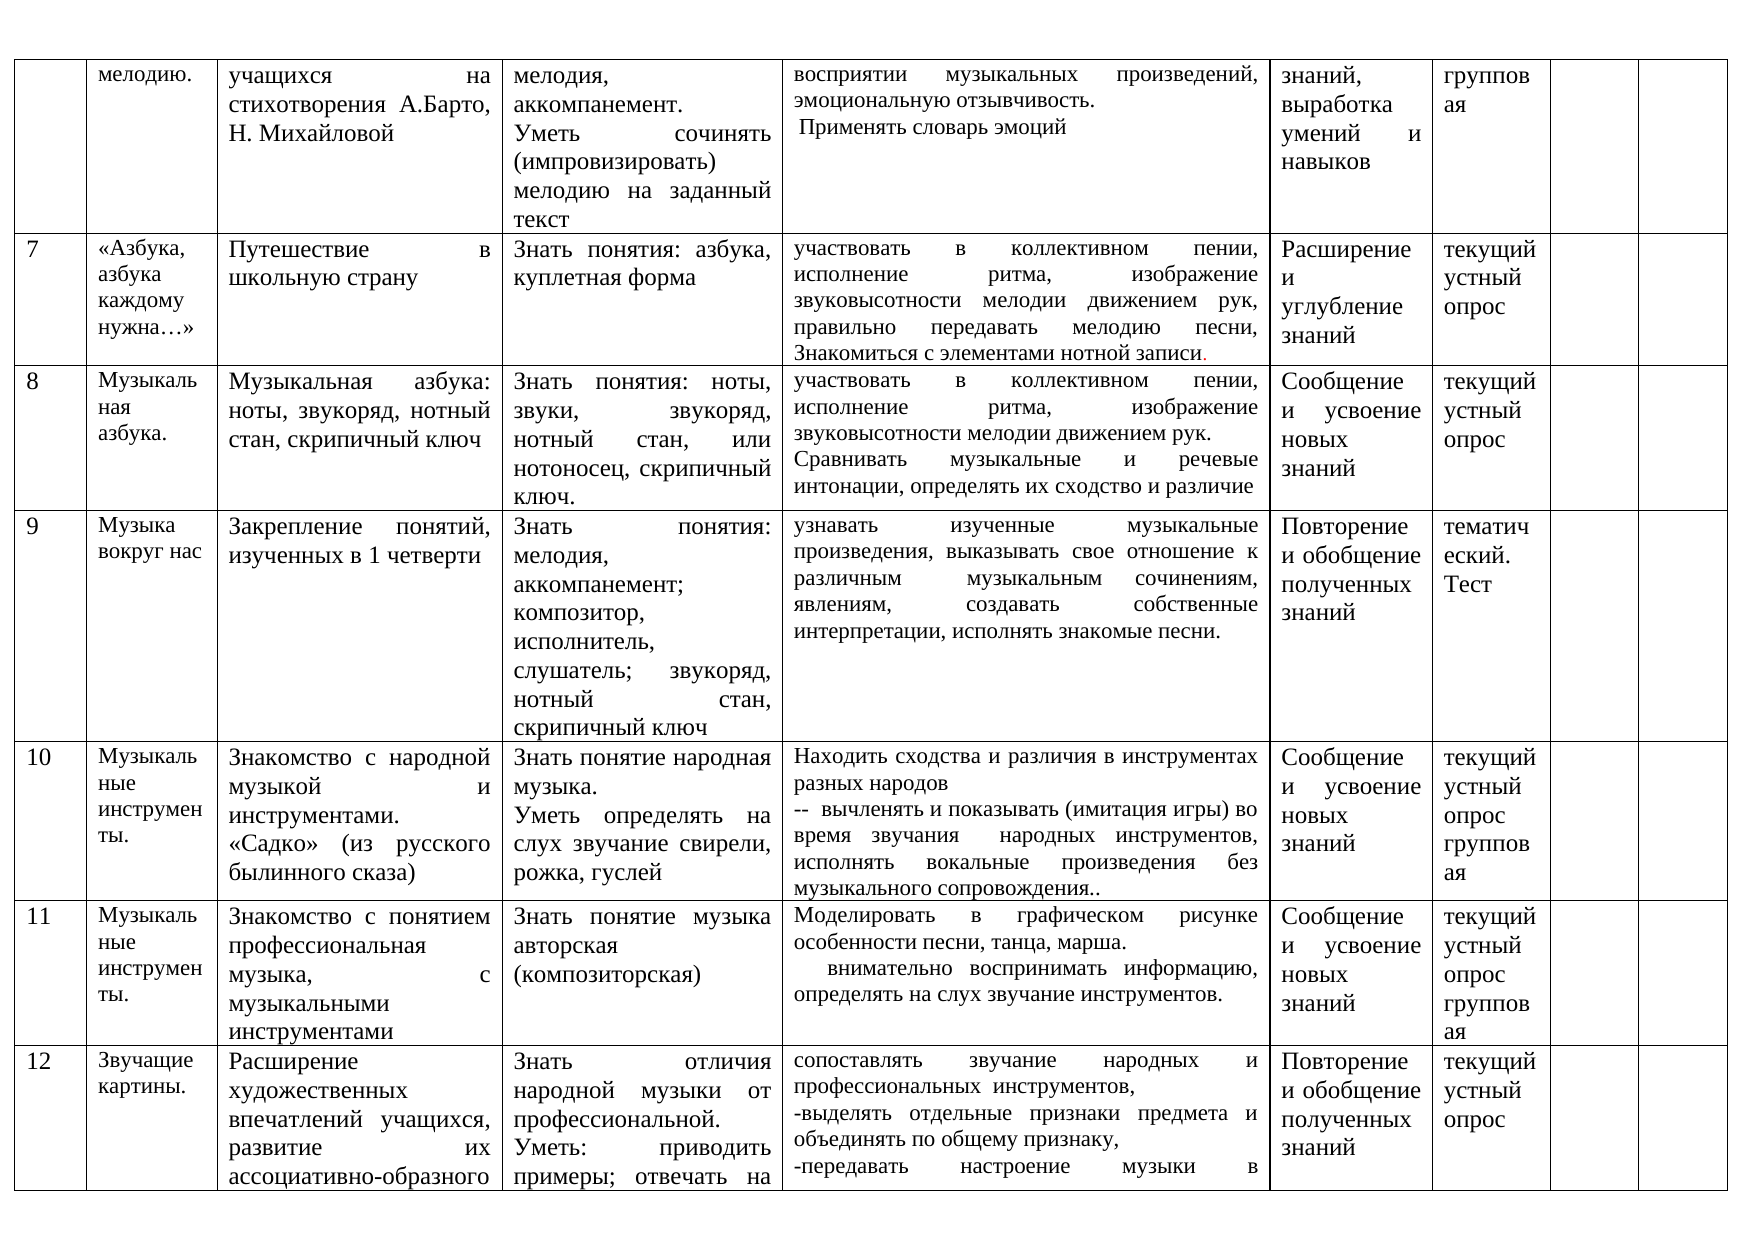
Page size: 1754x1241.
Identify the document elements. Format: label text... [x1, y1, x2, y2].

table_cell Путешествие в школьную страну [218, 234, 502, 365]
table_cell 6 [15, 60, 86, 233]
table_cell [1271, 1046, 1432, 1190]
table_cell Закрепление понятий, изученных в 1 четверти [218, 511, 502, 741]
table_cell [1639, 60, 1727, 233]
table_cell Расширение и углубление знаний [1271, 234, 1432, 365]
table_cell текущий устный опрос [1433, 234, 1550, 365]
table_cell Знать понятие народная музыка. Уметь определять на слух звучание свирели, рожка, гуслей [503, 742, 782, 900]
table_cell [1639, 901, 1727, 1045]
table_cell Музыкальная азбука: ноты, звукоряд, нотный стан, скрипичный ключ [218, 366, 502, 510]
table_cell Знакомство с народной музыкой и инструментами. «Садко» (из русского былинного сказа) [218, 742, 502, 900]
table_cell Музыкальные инструменты. [87, 901, 217, 1045]
table_cell 7 [15, 234, 86, 365]
table_cell текущий устный опрос групповая [1433, 742, 1550, 900]
table_cell текущий групповая [1433, 60, 1550, 233]
table_cell [1639, 742, 1727, 900]
table_cell Знать понятия: мелодия, аккомпанемент; композитор, исполнитель, слушатель; звукоряд, нотный стан, скрипичный ключ [503, 511, 782, 741]
table_cell 8 [15, 366, 86, 510]
table_cell [1639, 1046, 1727, 1190]
table_cell [1551, 511, 1638, 741]
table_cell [783, 60, 1269, 233]
table_cell тематический. Тест [1433, 511, 1550, 741]
table_cell Сочини мелодию. [87, 60, 217, 233]
table_cell Знакомство с понятием профессиональная музыка, с музыкальными инструментами [218, 901, 502, 1045]
table_cell [1551, 742, 1638, 900]
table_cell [218, 60, 502, 233]
table_cell [1551, 1046, 1638, 1190]
table_cell Сообщение и усвоение новых знаний [1271, 901, 1432, 1045]
table_cell [1551, 366, 1638, 510]
table_cell [1551, 60, 1638, 233]
table_cell Музыка вокруг нас [87, 511, 217, 741]
table_cell Звучащие картины. [87, 1046, 217, 1190]
table_cell текущий устный опрос групповая [1433, 901, 1550, 1045]
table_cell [503, 60, 782, 233]
table_cell Знать понятие музыка авторская (композиторская) [503, 901, 782, 1045]
table_cell [1639, 511, 1727, 741]
table_cell [1639, 234, 1727, 365]
table_cell Сообщение и усвоение новых знаний [1271, 742, 1432, 900]
table_cell Находить сходства и различия в инструментах разных народов -- вычленять и показывать (имитация игры) во время звучания народных инструментов, исполнять вокальные произведения без музыкального сопровождения.. [783, 742, 1269, 900]
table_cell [783, 1046, 1269, 1190]
table_cell Музыкальные инструменты. [87, 742, 217, 900]
table_cell Моделировать в графическом рисунке особенности песни, танца, марша. внимательно воспринимать информацию, определять на слух звучание инструментов. [783, 901, 1269, 1045]
table_cell Знать понятия: азбука, куплетная форма [503, 234, 782, 365]
table_cell Музыкальная азбука. [87, 366, 217, 510]
table_cell узнавать изученные музыкальные произведения, выказывать свое отношение к различным музыкальным сочинениям, явлениям, создавать собственные интерпретации, исполнять знакомые песни. [783, 511, 1269, 741]
table_cell участвовать в коллективном пении, исполнение ритма, изображение звуковысотности мелодии движением рук. Сравнивать музыкальные и речевые интонации, определять их сходство и различие [783, 366, 1269, 510]
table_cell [1271, 60, 1432, 233]
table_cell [1433, 1046, 1550, 1190]
table_cell [1639, 366, 1727, 510]
table_cell 11 [15, 901, 86, 1045]
table_cell 12 [15, 1046, 86, 1190]
table_cell Знать понятия: ноты, звуки, звукоряд, нотный стан, или нотоносец, скрипичный ключ. [503, 366, 782, 510]
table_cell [503, 1046, 782, 1190]
table_cell «Азбука, азбука каждому нужна…» [87, 234, 217, 365]
table_cell 10 [15, 742, 86, 900]
table_cell Сообщение и усвоение новых знаний [1271, 366, 1432, 510]
table_cell [1551, 901, 1638, 1045]
table_cell 9 [15, 511, 86, 741]
table_cell участвовать в коллективном пении, исполнение ритма, изображение звуковысотности мелодии движением рук, правильно передавать мелодию песни, Знакомиться с элементами нотной записи. [783, 234, 1269, 365]
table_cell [218, 1046, 502, 1190]
table_cell текущий устный опрос [1433, 366, 1550, 510]
table_cell Повторение и обобщение полученных знаний [1271, 511, 1432, 741]
table_cell [1551, 234, 1638, 365]
